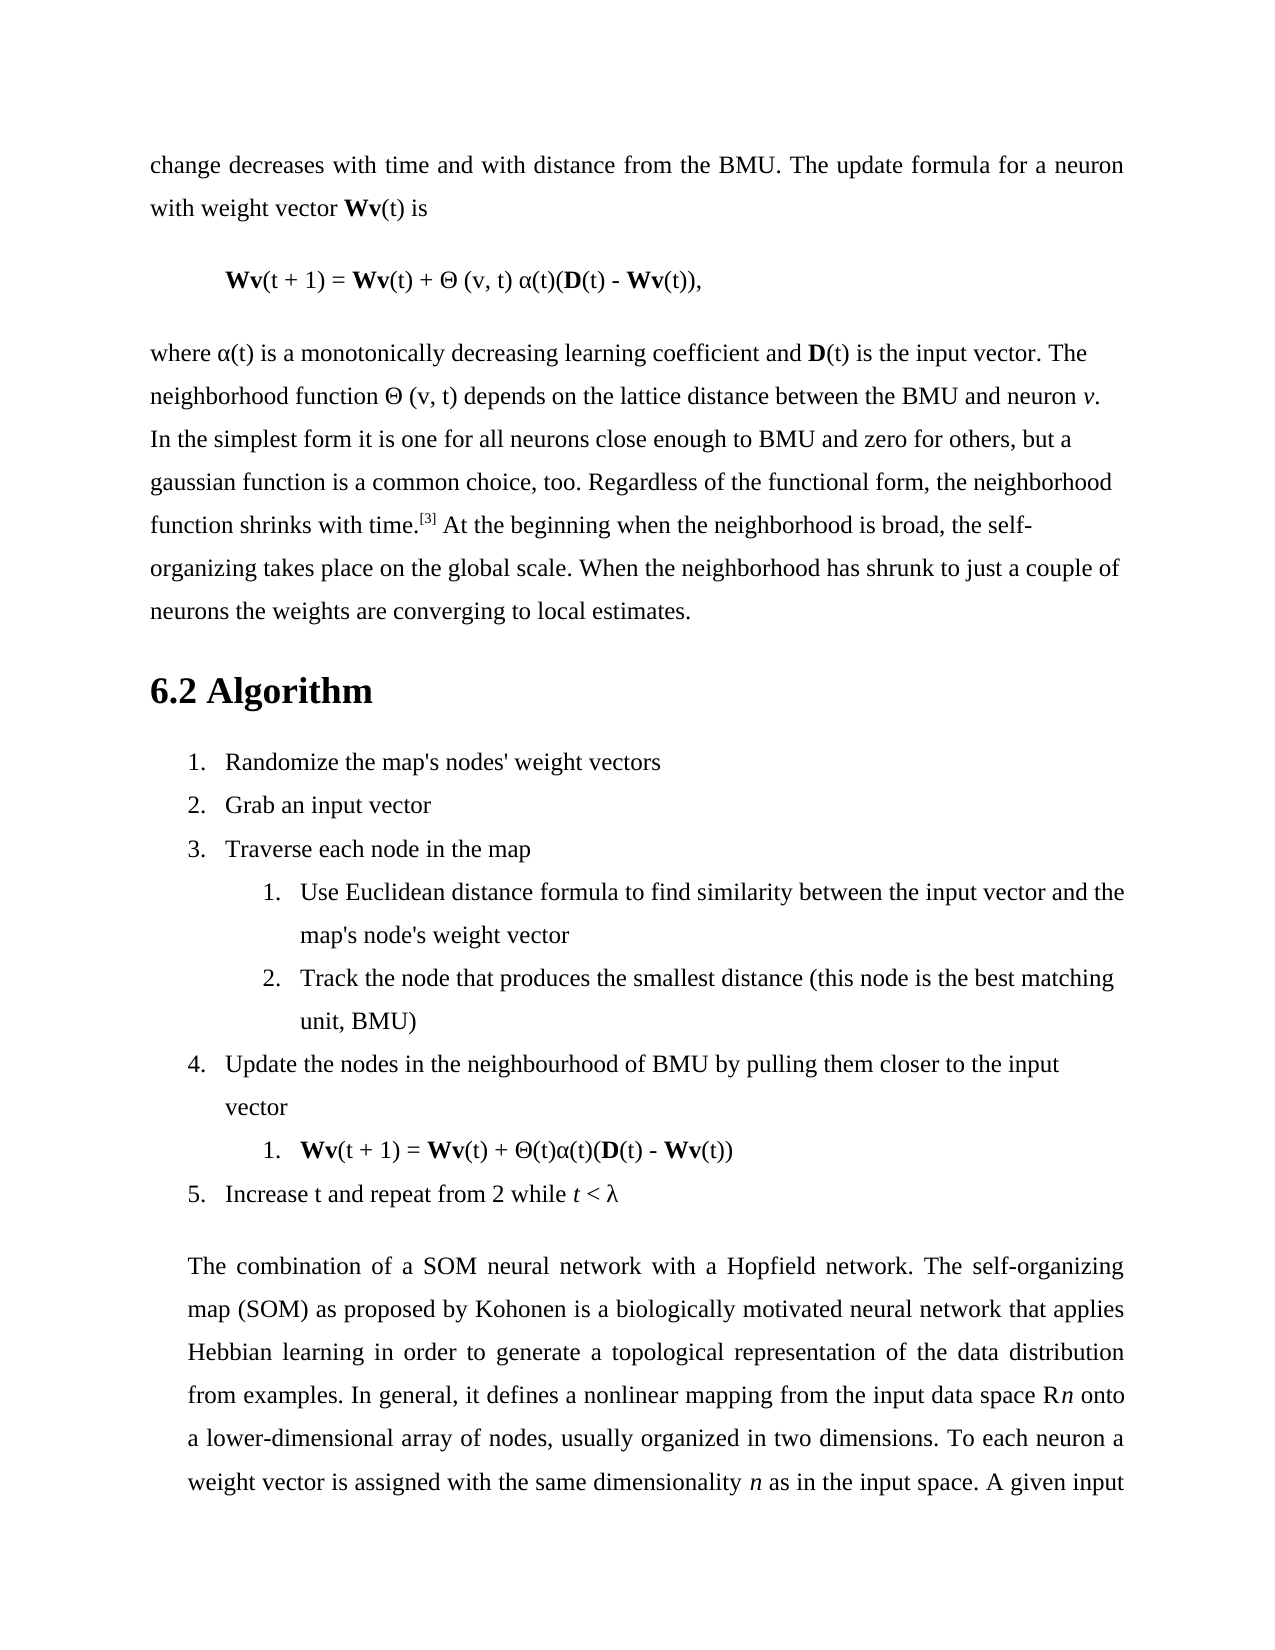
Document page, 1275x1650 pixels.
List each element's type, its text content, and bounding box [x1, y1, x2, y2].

list Use Euclidean distance formula to find similarity between the input vector and the map's node's weight vector [262, 877, 1125, 949]
list Track the node that produces the smallest distance (this node is the best matching unit, BMU) [262, 963, 1125, 1035]
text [150, 150, 1125, 222]
list Wv(t + 1) = Wv(t) + Θ(t)α(t)(D(t) - Wv(t)) [262, 1136, 1125, 1164]
list Traverse each node in the map [187, 834, 1125, 862]
subtitle 6.2 Algorithm [150, 669, 1125, 712]
list Increase t and repeat from 2 while t < λ [187, 1179, 1125, 1207]
list Randomize the map's nodes' weight vectors [187, 747, 1125, 776]
text where α(t) is a monotonically decreasing learning coefficient and D(t) is the input vector. The neighborhood function Θ (v, t) depends on the lattice distance between the BMU and neuron v. In the simplest form it is one for all neurons close enough to BMU and zero for others, but a gaussian function is a common choice, too. Regardless of the functional form, the neighborhood function shrinks with time.[3] At the beginning when the neighborhood is broad, the self-organizing takes place on the global scale. When the neighborhood has shrunk to just a couple of neurons the weights are converging to local estimates. [150, 338, 1125, 625]
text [187, 1251, 1125, 1495]
text Wv(t + 1) = Wv(t) + Θ (v, t) α(t)(D(t) - Wv(t)), [225, 265, 1125, 294]
list Update the nodes in the neighbourhood of BMU by pulling them closer to the input vector [187, 1049, 1125, 1121]
list Grab an input vector [187, 791, 1125, 819]
